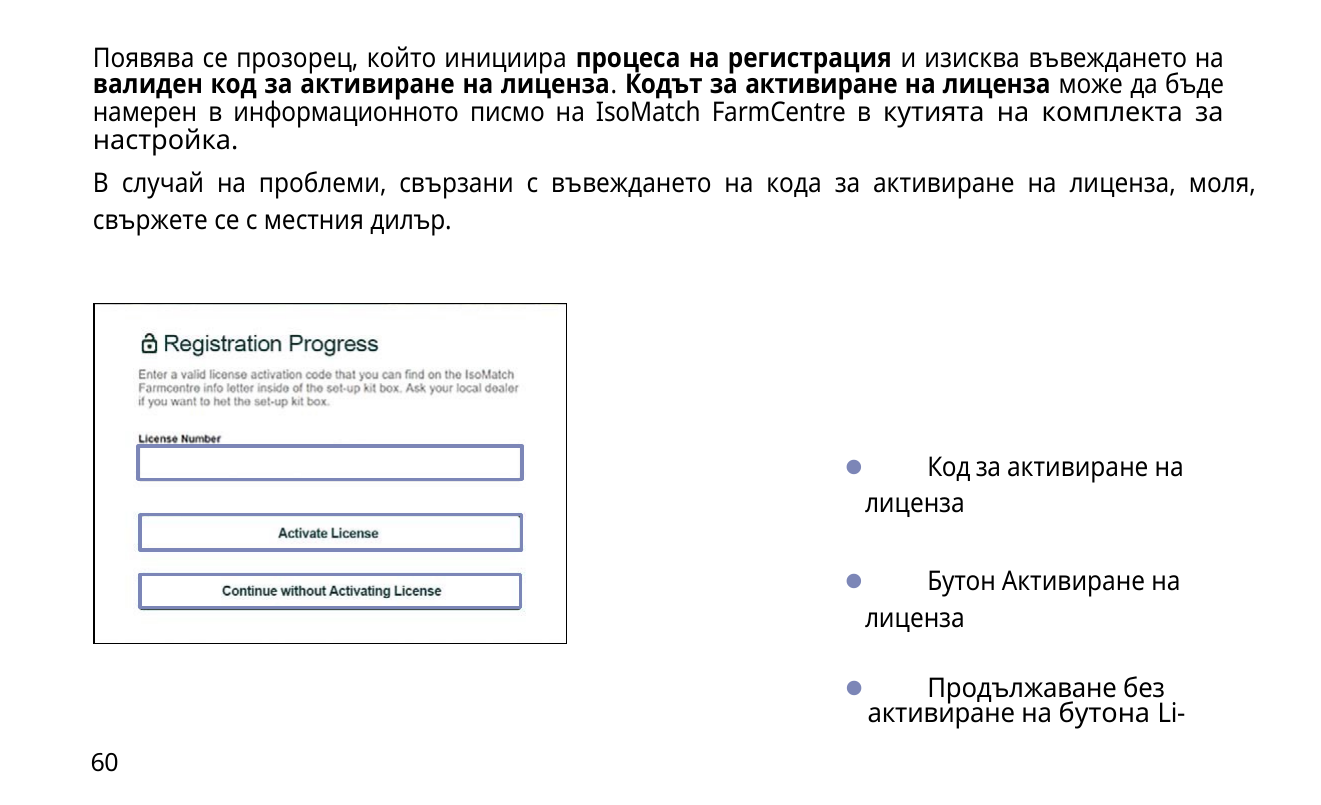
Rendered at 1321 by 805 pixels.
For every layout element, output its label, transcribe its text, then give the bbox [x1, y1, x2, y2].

text Появява се прозорец, който инициира процеса на регистрация и изисква въвеждането на валиден код за активиране на лиценза. Кодът за активиране на лиценза може да бъде намерен в информационното писмо на IsoMatch FarmCentre в кутията на комплекта за настройка. [93, 45, 1224, 158]
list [844, 676, 1219, 730]
list Бутон Активиране на лиценза [844, 562, 1258, 636]
text В случай на проблеми, свързани с въвеждането на кода за активиране на лиценза, моля, свържете се с местния дилър. [93, 163, 1258, 237]
picture [95, 304, 566, 643]
list Код за активиране на лиценза [844, 447, 1258, 521]
